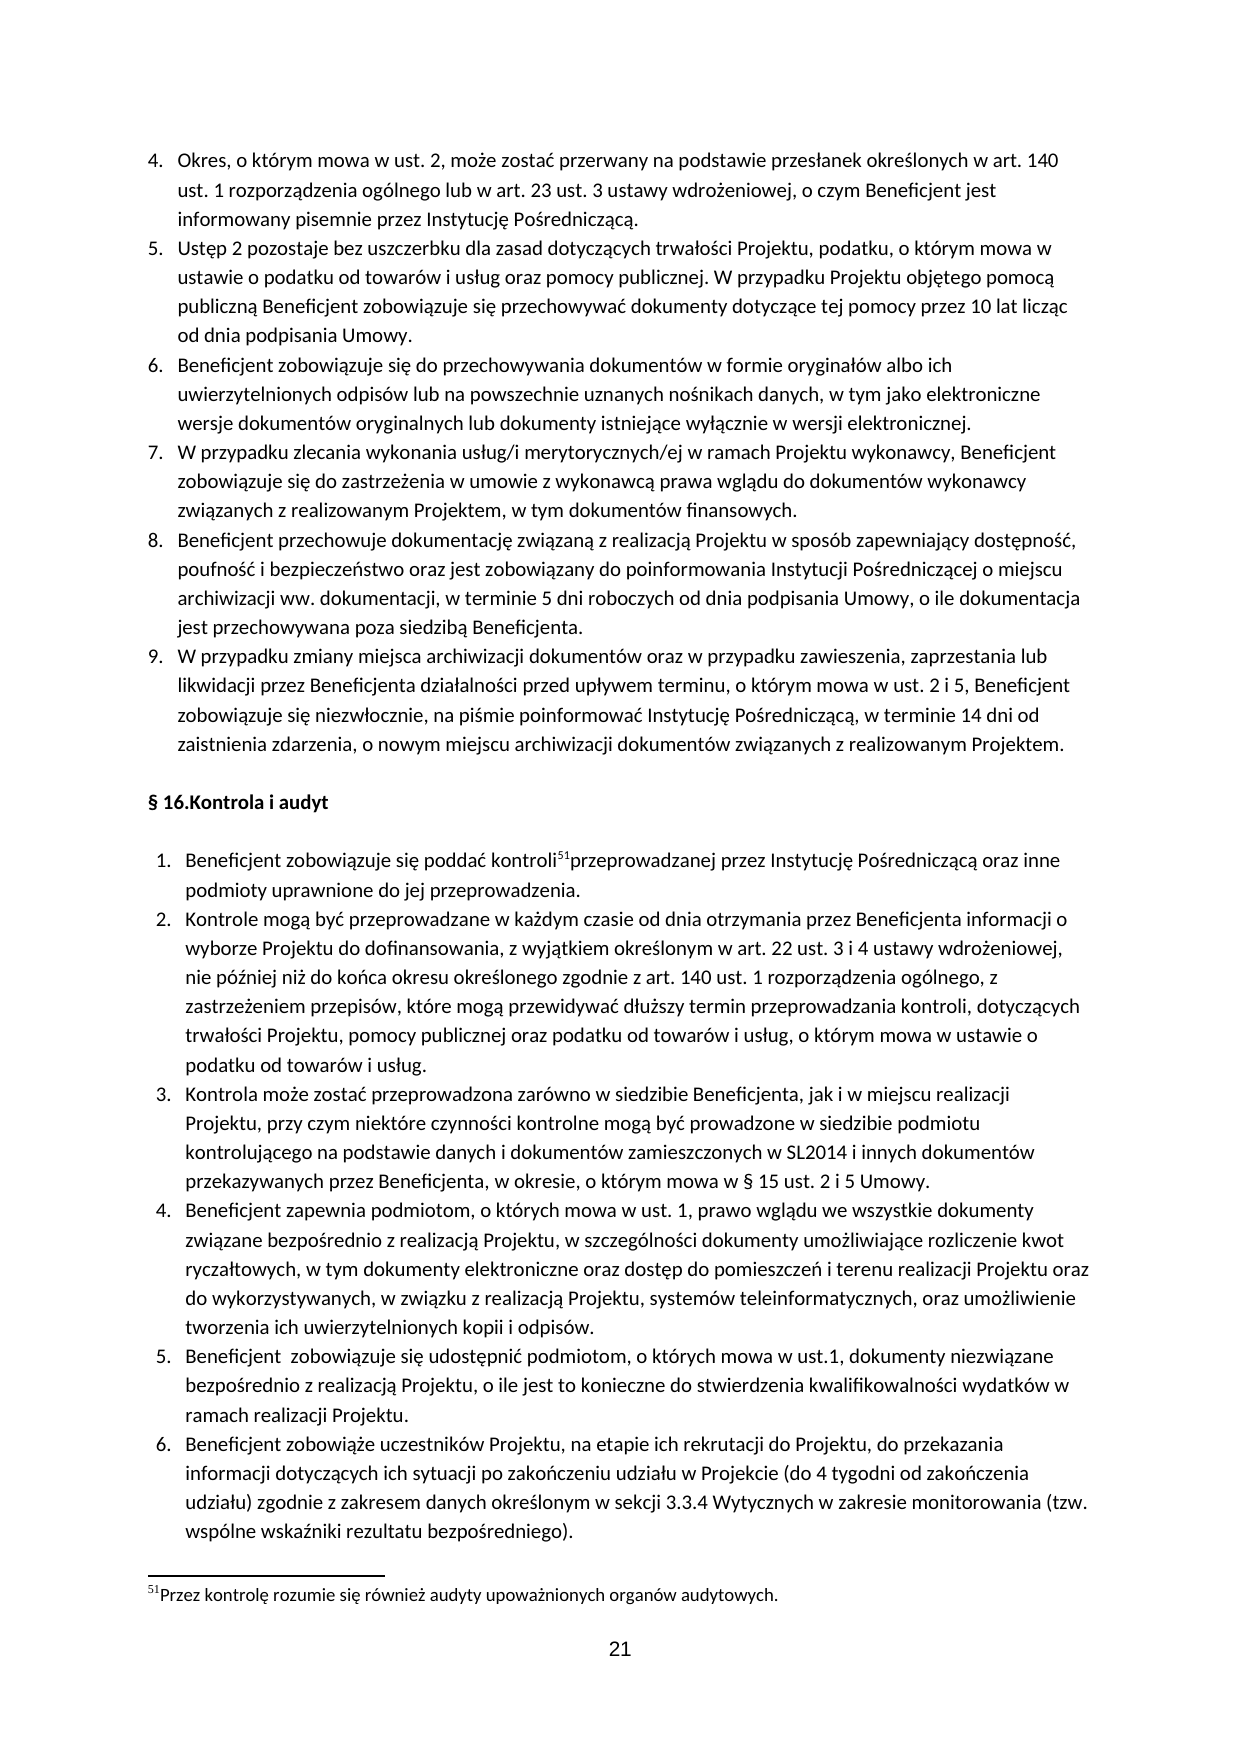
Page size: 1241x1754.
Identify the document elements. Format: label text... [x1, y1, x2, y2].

list Beneficjent przechowuje dokumentację związaną z realizacją Projektu w sposób zapewniający dostępność, poufność i bezpieczeństwo oraz jest zobowiązany do poinformowania Instytucji Pośredniczącej o miejscu archiwizacji ww. dokumentacji, w terminie 5 dni roboczych od dnia podpisania Umowy, o ile dokumentacja jest przechowywana poza siedzibą Beneficjenta. [148, 527, 1092, 640]
list Kontrole mogą być przeprowadzane w każdym czasie od dnia otrzymania przez Beneficjenta informacji o wyborze Projektu do dofinansowania, z wyjątkiem określonym w art. 22 ust. 3 i 4 ustawy wdrożeniowej, nie później niż do końca okresu określonego zgodnie z art. 140 ust. 1 rozporządzenia ogólnego, z zastrzeżeniem przepisów, które mogą przewidywać dłuższy termin przeprowadzania kontroli, dotyczących trwałości Projektu, pomocy publicznej oraz podatku od towarów i usług, o którym mowa w ustawie o podatku od towarów i usług. [156, 906, 1092, 1077]
list Okres, o którym mowa w ust. 2, może zostać przerwany na podstawie przesłanek określonych w art. 140 ust. 1 rozporządzenia ogólnego lub w art. 23 ust. 3 ustawy wdrożeniowej, o czym Beneficjent jest informowany pisemnie przez Instytucję Pośredniczącą. [148, 148, 1092, 231]
list Beneficjent zapewnia podmiotom, o których mowa w ust. 1, prawo wglądu we wszystkie dokumenty związane bezpośrednio z realizacją Projektu, w szczególności dokumenty umożliwiające rozliczenie kwot ryczałtowych, w tym dokumenty elektroniczne oraz dostęp do pomieszczeń i terenu realizacji Projektu oraz do wykorzystywanych, w związku z realizacją Projektu, systemów teleinformatycznych, oraz umożliwienie tworzenia ich uwierzytelnionych kopii i odpisów. [156, 1198, 1092, 1340]
list Beneficjent zobowiąże uczestników Projektu, na etapie ich rekrutacji do Projektu, do przekazania informacji dotyczących ich sytuacji po zakończeniu udziału w Projekcie (do 4 tygodni od zakończenia udziału) zgodnie z zakresem danych określonym w sekcji 3.3.4 Wytycznych w zakresie monitorowania (tzw. wspólne wskaźniki rezultatu bezpośredniego). [156, 1431, 1092, 1544]
subtitle § 16.Kontrola i audyt [148, 789, 1092, 815]
list Beneficjent zobowiązuje się udostępnić podmiotom, o których mowa w ust.1, dokumenty niezwiązane bezpośrednio z realizacją Projektu, o ile jest to konieczne do stwierdzenia kwalifikowalności wydatków w ramach realizacji Projektu. [156, 1343, 1092, 1427]
list Ustęp 2 pozostaje bez uszczerbku dla zasad dotyczących trwałości Projektu, podatku, o którym mowa w ustawie o podatku od towarów i usług oraz pomocy publicznej. W przypadku Projektu objętego pomocą publiczną Beneficjent zobowiązuje się przechowywać dokumenty dotyczące tej pomocy przez 10 lat licząc od dnia podpisania Umowy. [148, 235, 1092, 348]
list Kontrola może zostać przeprowadzona zarówno w siedzibie Beneficjenta, jak i w miejscu realizacji Projektu, przy czym niektóre czynności kontrolne mogą być prowadzone w siedzibie podmiotu kontrolującego na podstawie danych i dokumentów zamieszczonych w SL2014 i innych dokumentów przekazywanych przez Beneficjenta, w okresie, o którym mowa w § 15 ust. 2 i 5 Umowy. [156, 1081, 1092, 1194]
list W przypadku zmiany miejsca archiwizacji dokumentów oraz w przypadku zawieszenia, zaprzestania lub likwidacji przez Beneficjenta działalności przed upływem terminu, o którym mowa w ust. 2 i 5, Beneficjent zobowiązuje się niezwłocznie, na piśmie poinformować Instytucję Pośredniczącą, w terminie 14 dni od zaistnienia zdarzenia, o nowym miejscu archiwizacji dokumentów związanych z realizowanym Projektem. [148, 643, 1092, 756]
list Beneficjent zobowiązuje się poddać kontroliprzeprowadzanej przez Instytucję Pośredniczącą oraz inne podmioty uprawnione do jej przeprowadzenia. [156, 848, 1092, 902]
list Beneficjent zobowiązuje się do przechowywania dokumentów w formie oryginałów albo ich uwierzytelnionych odpisów lub na powszechnie uznanych nośnikach danych, w tym jako elektroniczne wersje dokumentów oryginalnych lub dokumenty istniejące wyłącznie w wersji elektronicznej. [148, 352, 1092, 436]
list W przypadku zlecania wykonania usług/i merytorycznych/ej w ramach Projektu wykonawcy, Beneficjent zobowiązuje się do zastrzeżenia w umowie z wykonawcą prawa wglądu do dokumentów wykonawcy związanych z realizowanym Projektem, w tym dokumentów finansowych. [148, 439, 1092, 523]
